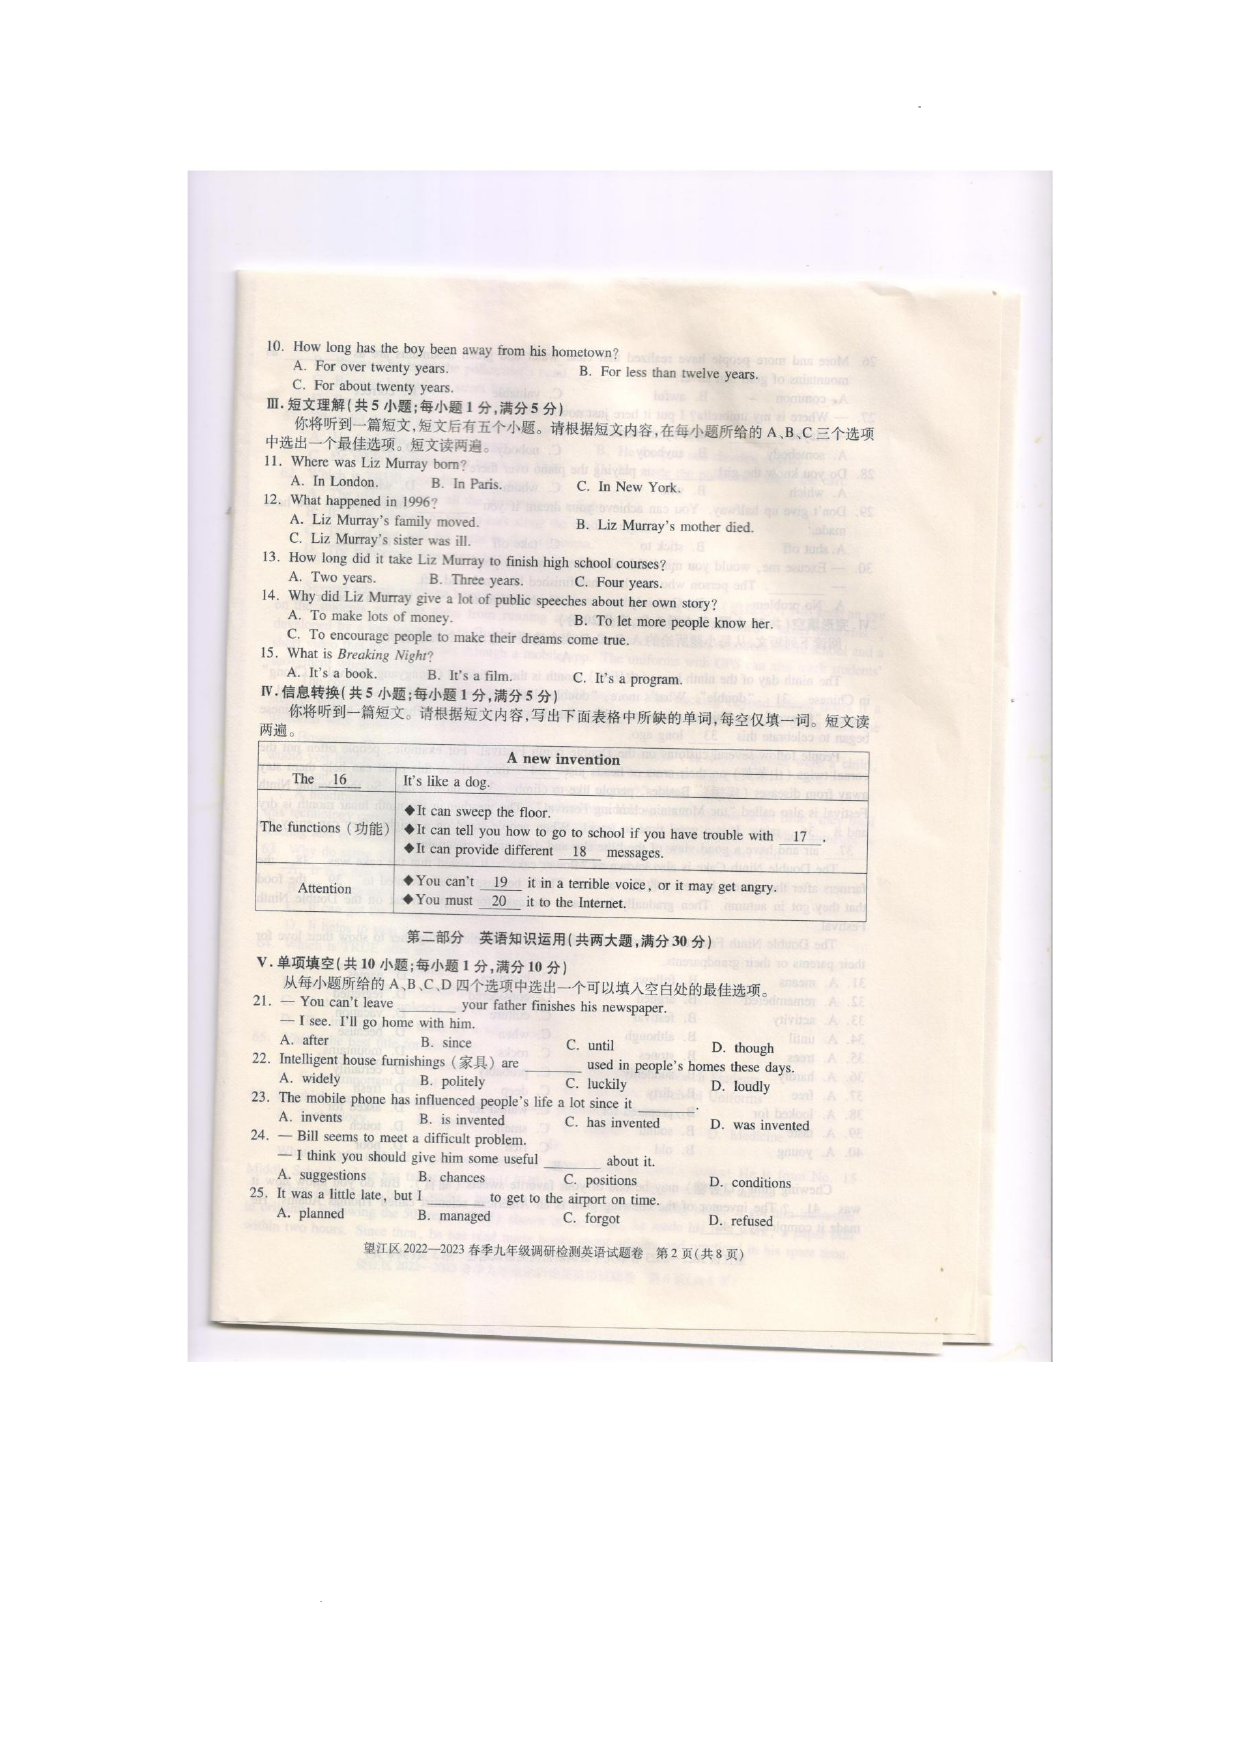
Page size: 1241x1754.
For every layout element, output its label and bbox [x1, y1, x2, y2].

picture [187, 162, 1053, 1362]
